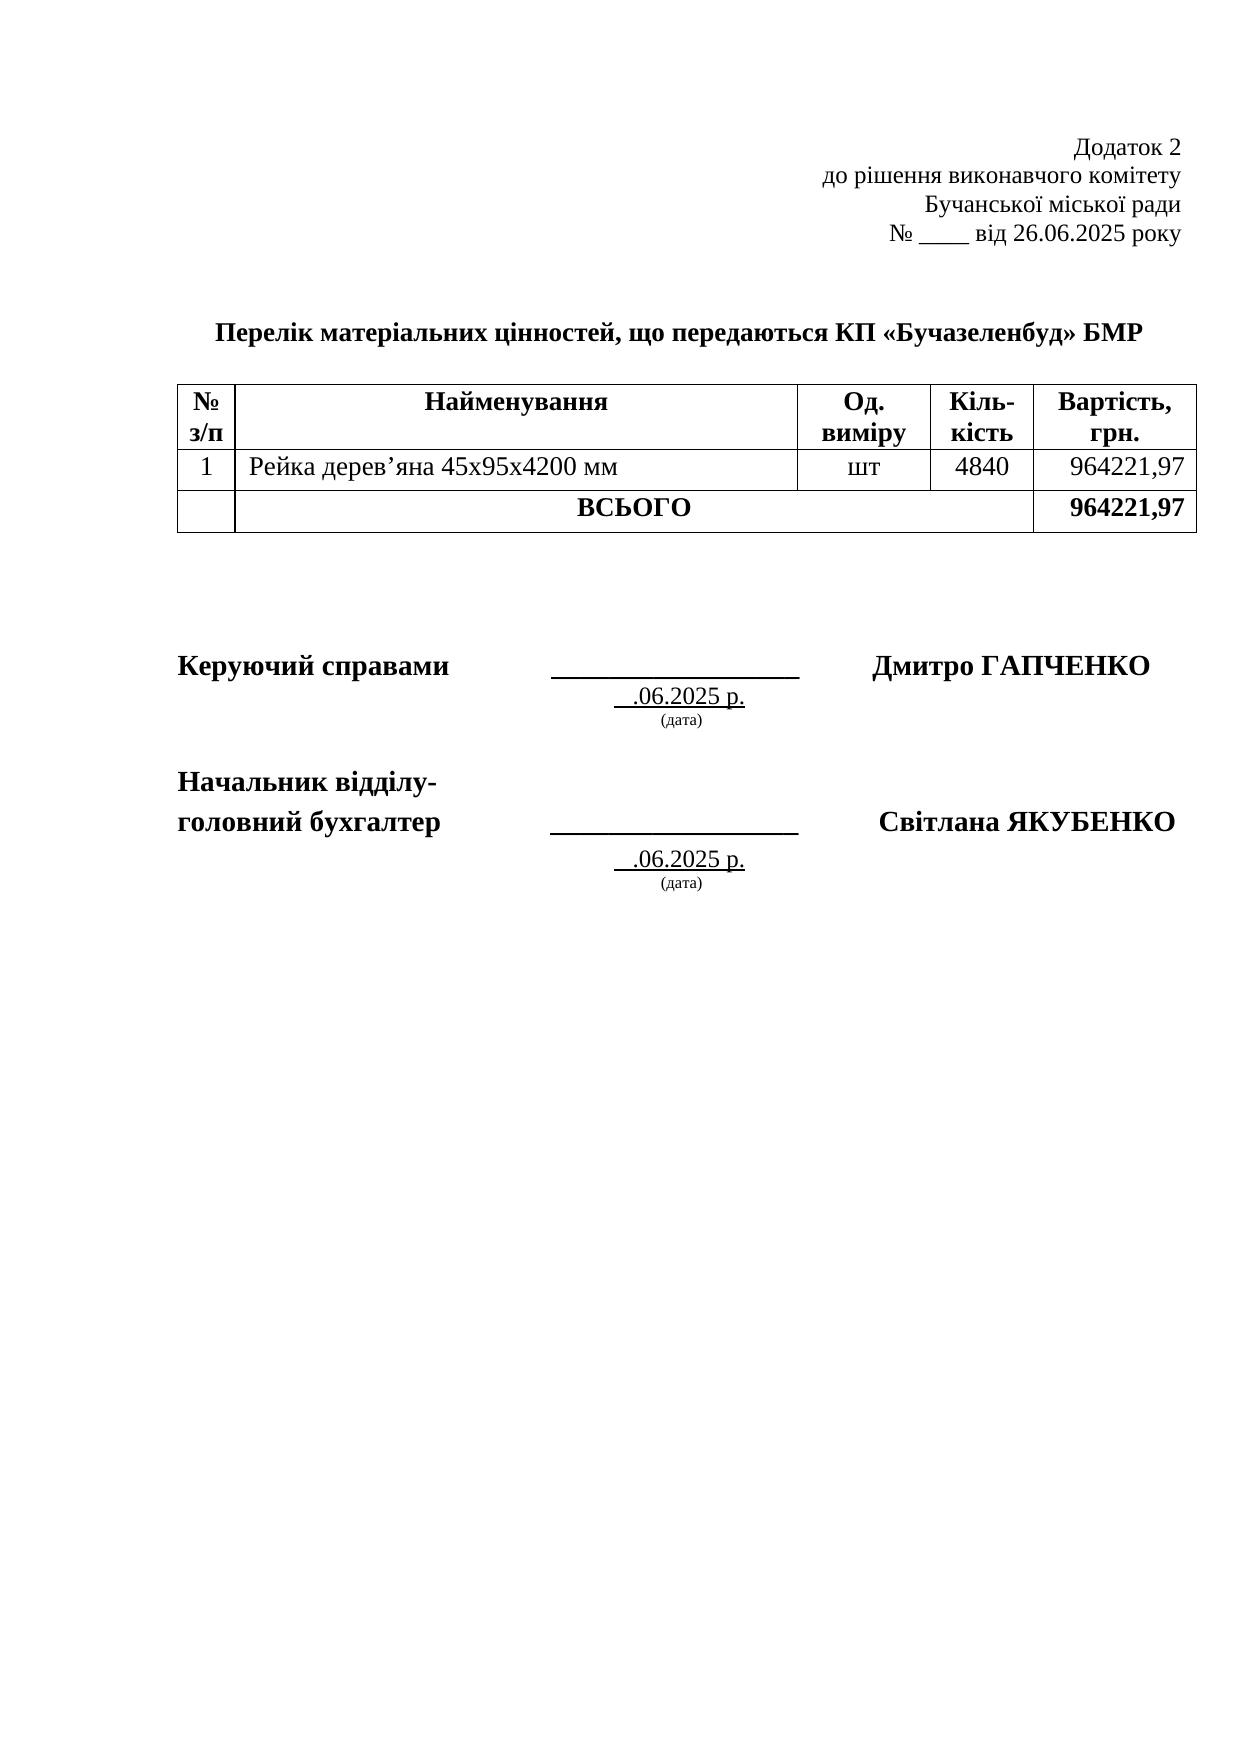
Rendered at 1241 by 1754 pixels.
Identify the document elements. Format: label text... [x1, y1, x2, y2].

table_header № з/п [178, 385, 234, 449]
text головний бухгалтер _________________ Світлана ЯКУБЕНКО [177, 804, 1181, 837]
table_header Од. виміру [798, 385, 930, 449]
table_header Найменування [236, 385, 797, 449]
table_cell Рейка дерев’яна 45х95х4200 мм [236, 450, 797, 490]
table_cell ВСЬОГО [236, 491, 1033, 532]
table_cell шт [798, 450, 930, 490]
text .06.2025 р. [177, 681, 1181, 710]
text № ____ від 26.06.2025 року [177, 218, 1181, 247]
table_cell [178, 491, 234, 532]
table_cell 964221,97 [1034, 491, 1196, 532]
table_header Кіль-кість [931, 385, 1033, 449]
table_cell 964221,97 [1034, 450, 1196, 490]
table_cell 1 [178, 450, 234, 490]
text (дата) [177, 873, 1181, 892]
text Начальник відділу- [177, 764, 1181, 797]
text .06.2025 р. [177, 844, 1181, 873]
text Перелік матеріальних цінностей, що передаються КП «Бучазеленбуд» БМР [177, 316, 1181, 347]
text (дата) [177, 710, 1181, 729]
table_header Вартість, грн. [1034, 385, 1196, 449]
table_cell 4840 [931, 450, 1033, 490]
text Бучанської міської ради [177, 189, 1181, 218]
text до рішення виконавчого комітету [177, 161, 1181, 189]
text Додаток 2 [177, 132, 1181, 161]
text Керуючий справами _________________ Дмитро ГАПЧЕНКО [177, 648, 1181, 681]
